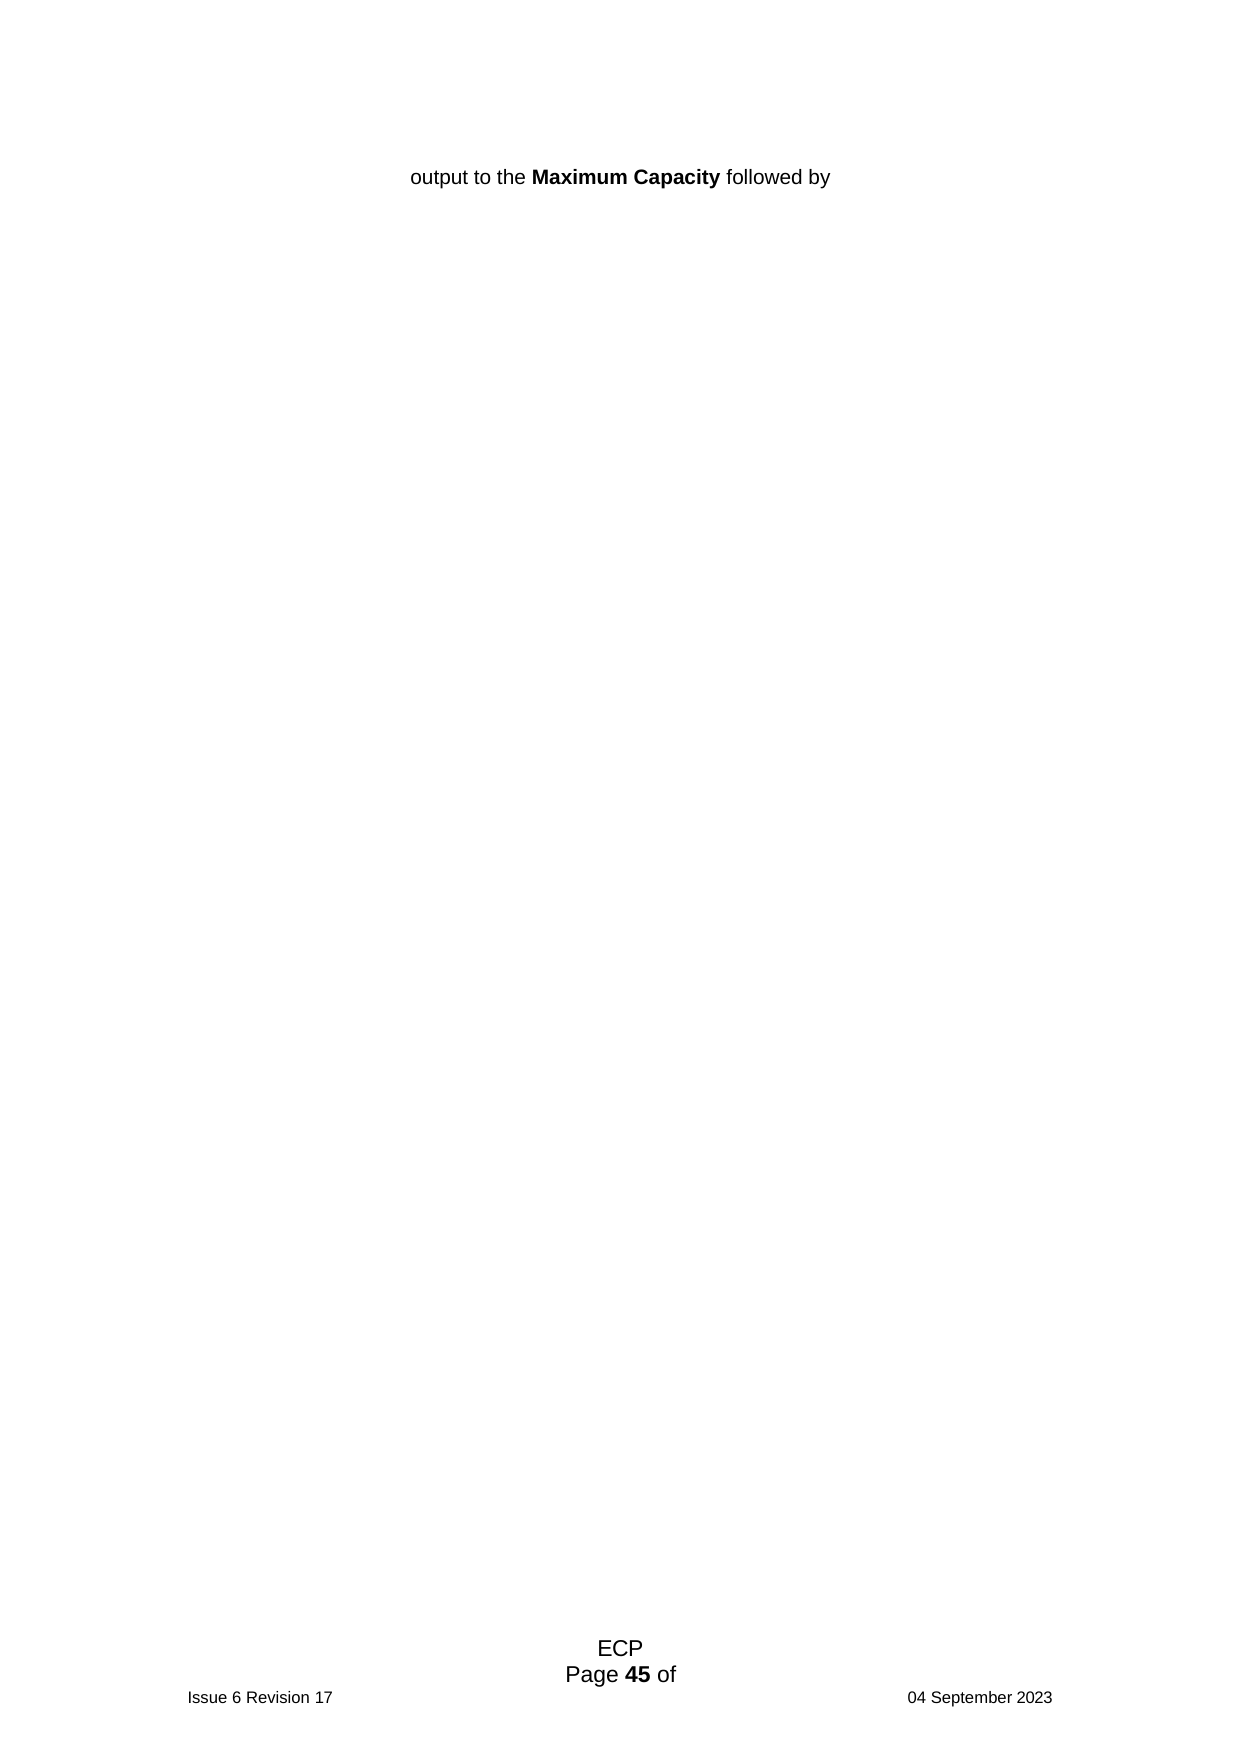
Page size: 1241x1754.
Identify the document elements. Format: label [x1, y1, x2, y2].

list [335, 164, 1053, 188]
